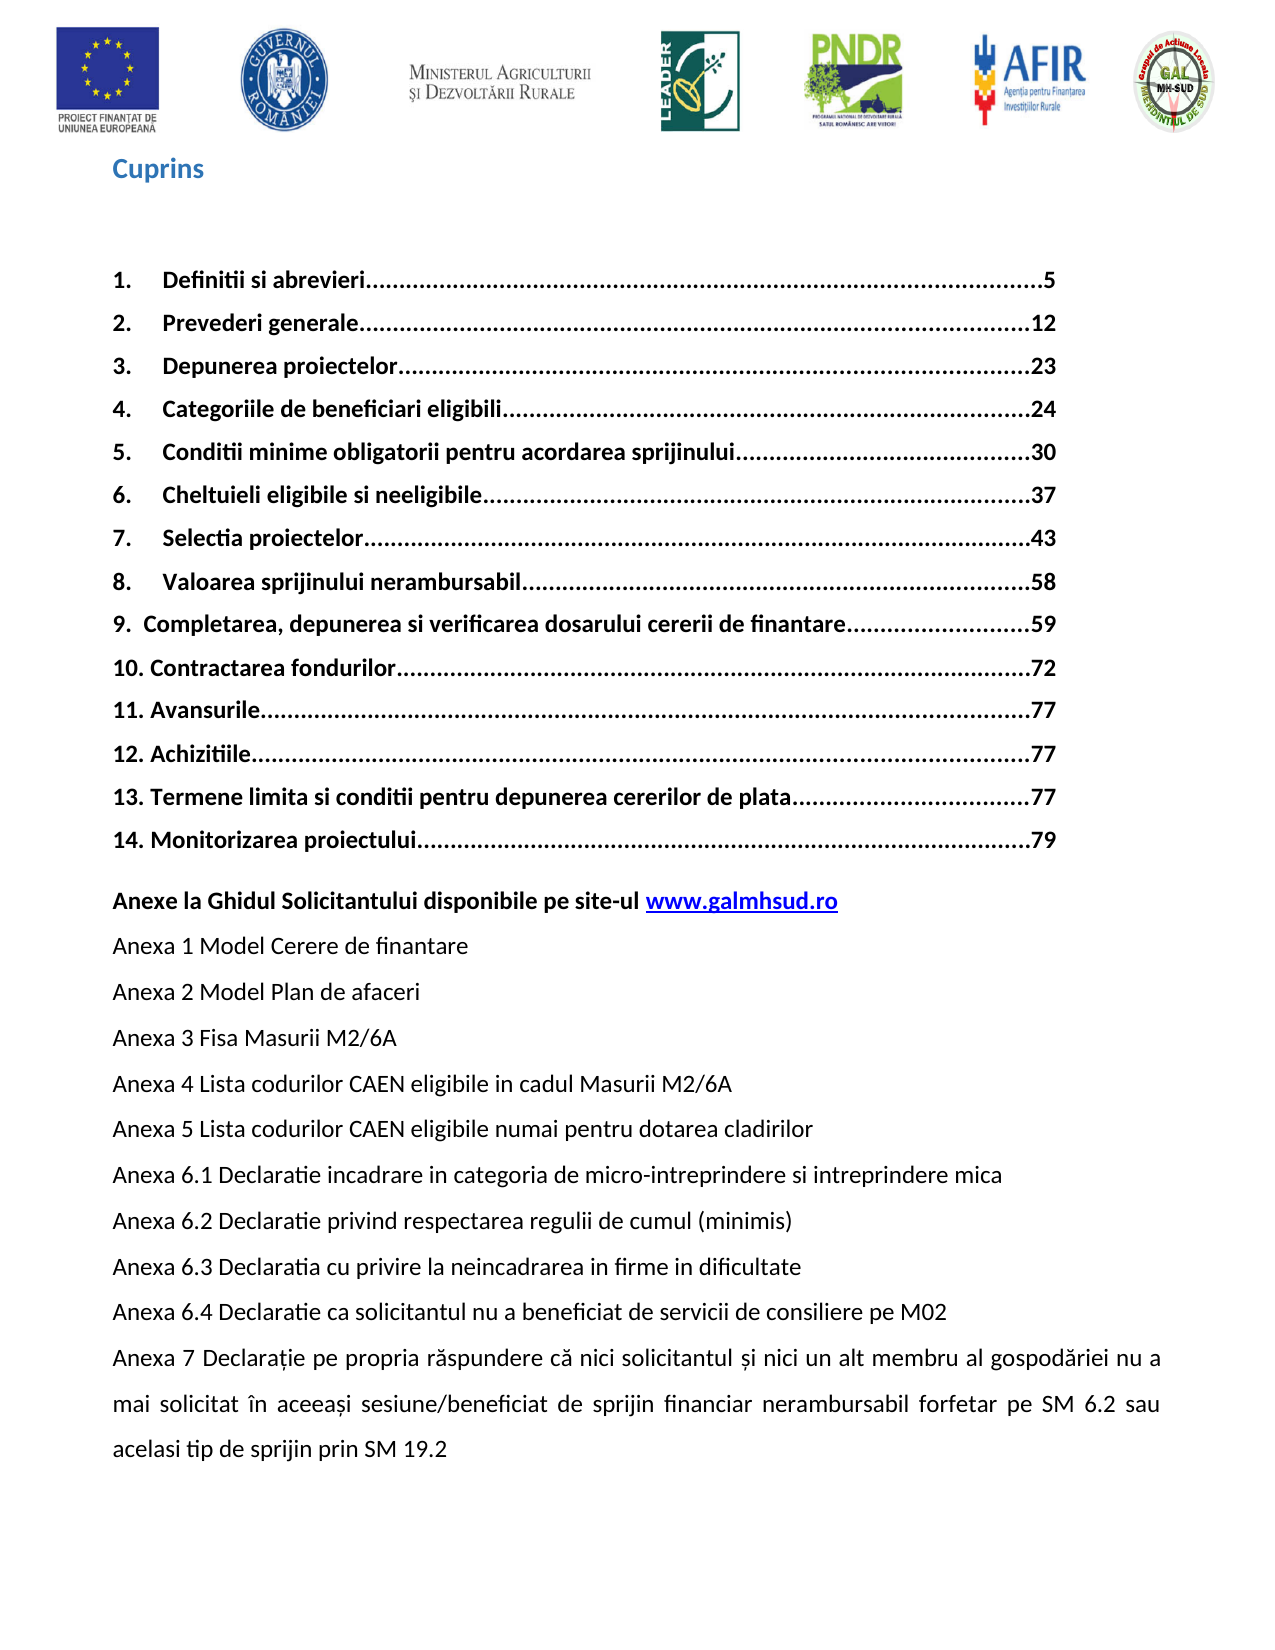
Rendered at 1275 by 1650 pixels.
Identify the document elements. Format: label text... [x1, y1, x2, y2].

text Anexa 2 Model Plan de afaceri [112, 976, 1162, 1007]
text Anexa 3 Fisa Masurii M2/6A [112, 1022, 1162, 1052]
text Anexa 6.3 Declaratia cu privire la neincadrarea in firme in dificultate [112, 1251, 1162, 1281]
text Anexa 6.1 Declaratie incadrare in categoria de micro-intreprindere si intreprindere mica [112, 1159, 1162, 1190]
text Anexa 4 Lista codurilor CAEN eligibile in cadul Masurii M2/6A [112, 1068, 1162, 1098]
text Anexe la Ghidul Solicitantului disponibile pe site-ul www.galmhsud.ro [112, 885, 1162, 915]
text Anexa 6.2 Declaratie privind respectarea regulii de cumul (minimis) [112, 1205, 1162, 1235]
picture [27, 19, 1235, 132]
text Anexa 7 Declarație pe propria răspundere că nici solicitantul şi nici un alt membru al gospodăriei nu a mai solicitat în aceeași sesiune/beneficiat de sprijin financiar nerambursabil forfetar pe SM 6.2 sau acelasi tip de sprijin prin SM 19.2 [112, 1342, 1162, 1464]
text Anexa 1 Model Cerere de finantare [112, 931, 1162, 961]
text Anexa 6.4 Declaratie ca solicitantul nu a beneficiat de servicii de consiliere pe M02 [112, 1296, 1162, 1327]
text Anexa 5 Lista codurilor CAEN eligibile numai pentru dotarea cladirilor [112, 1113, 1162, 1144]
